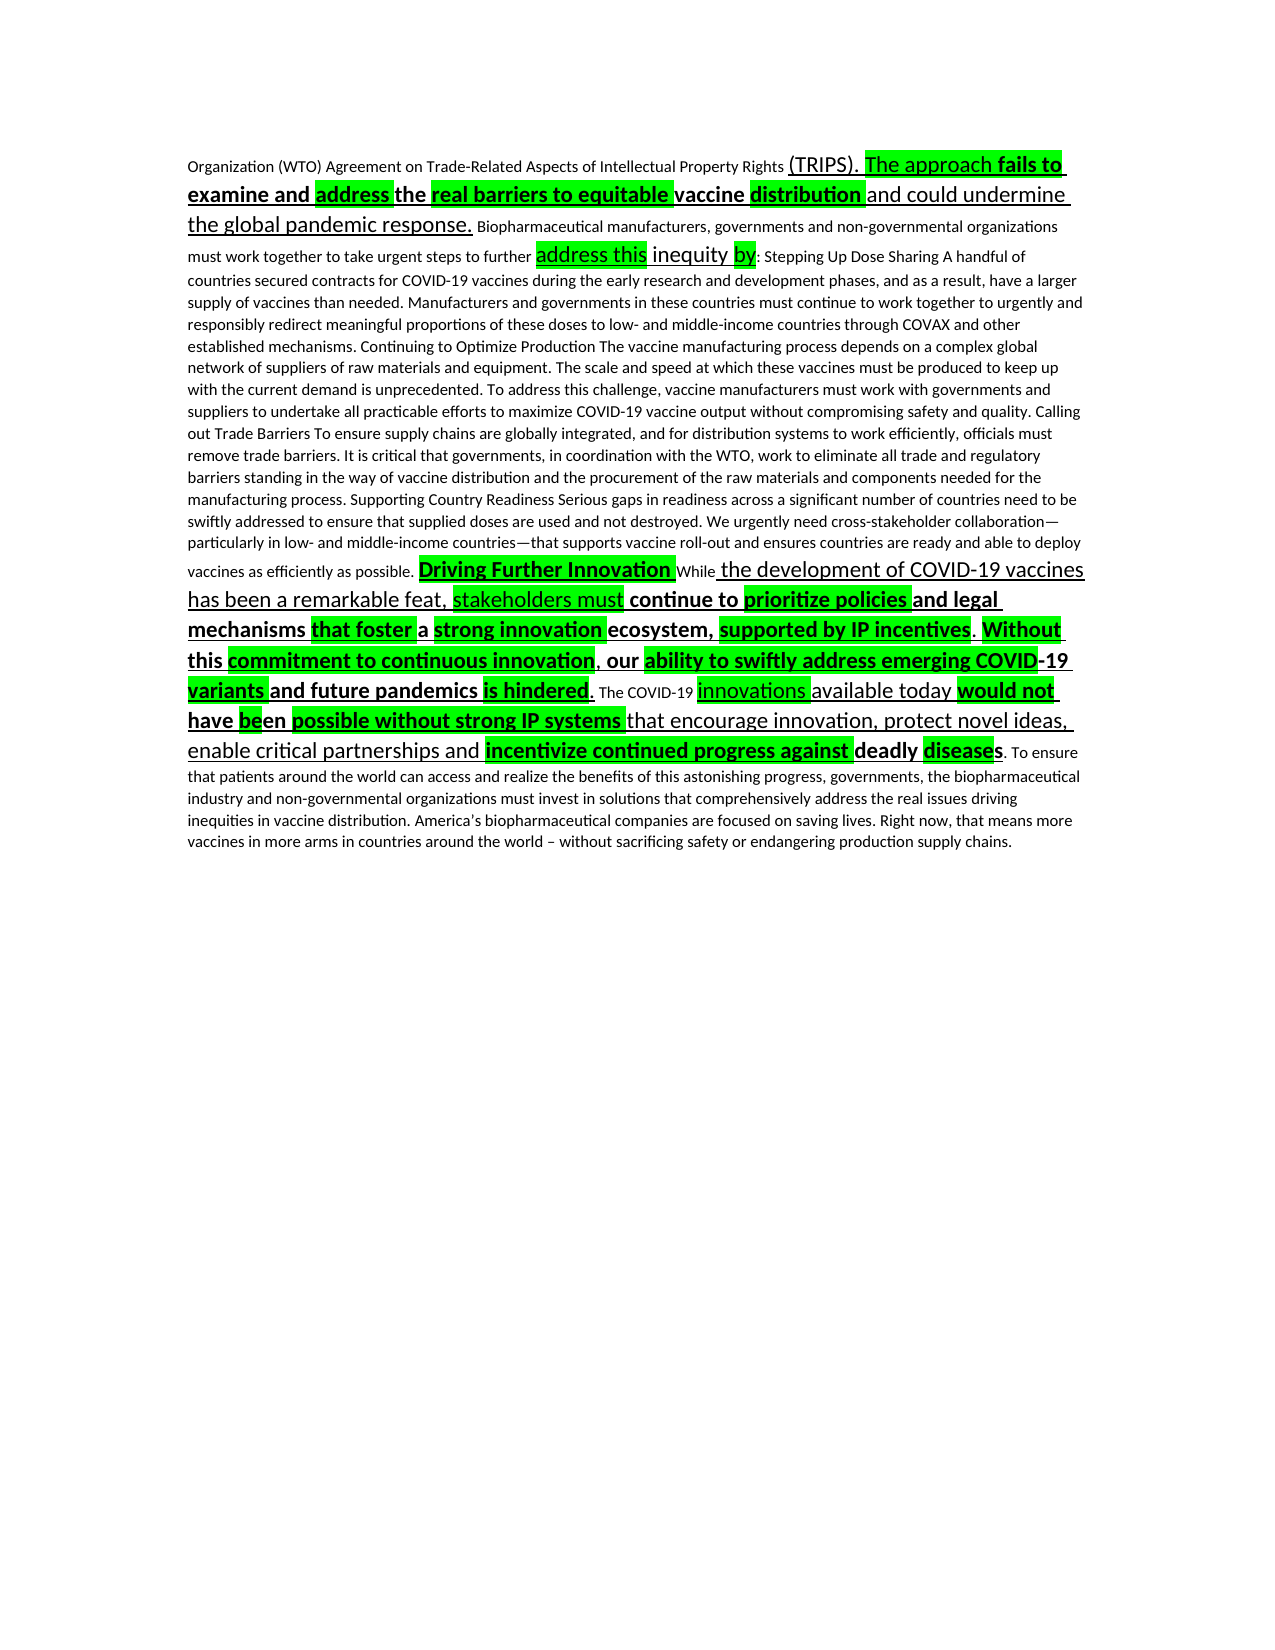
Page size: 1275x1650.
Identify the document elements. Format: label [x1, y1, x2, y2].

text [187, 150, 1087, 852]
